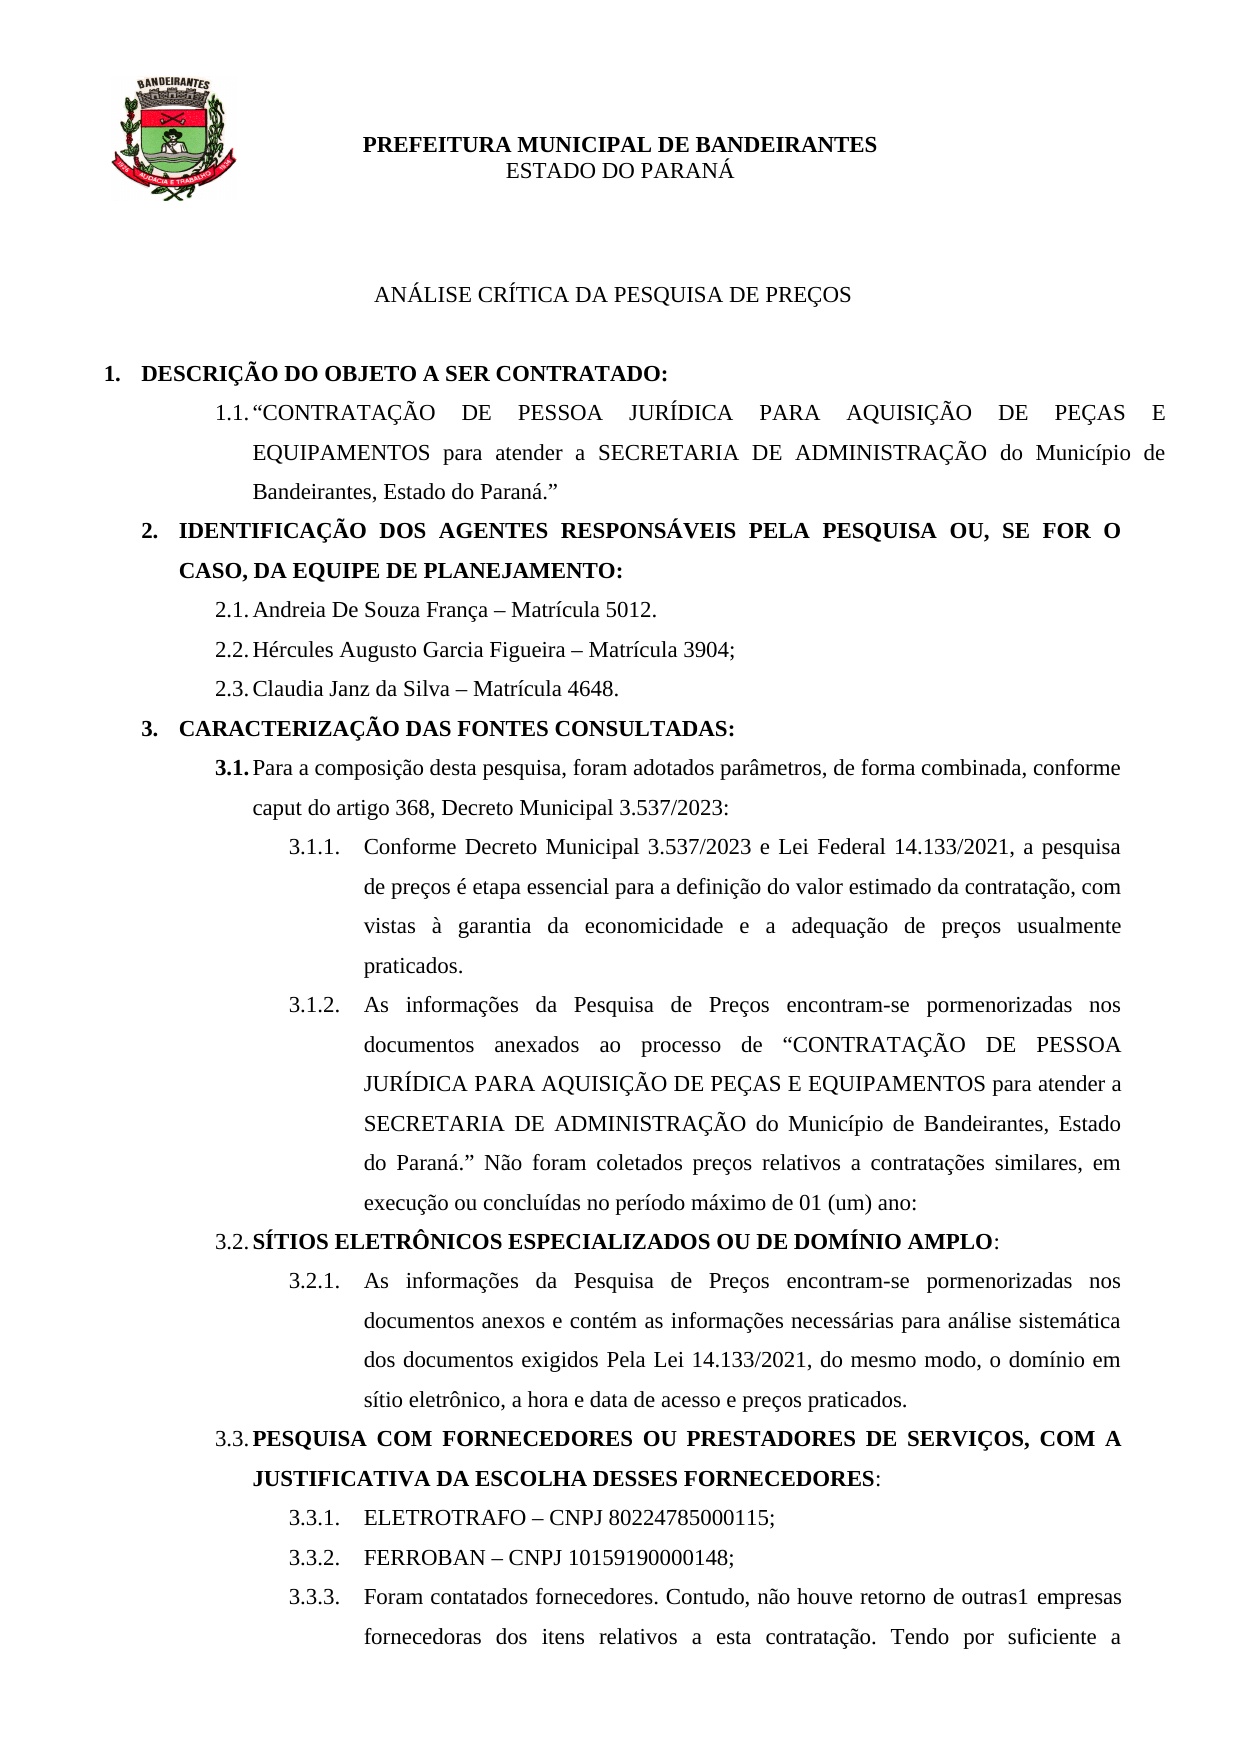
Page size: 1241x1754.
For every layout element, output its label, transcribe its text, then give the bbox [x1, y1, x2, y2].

list IDENTIFICAÇÃO DOS AGENTES RESPONSÁVEIS PELA PESQUISA OU, SE FOR O CASO, DA EQUIPE DE PLANEJAMENTO: [141, 517, 1122, 583]
list FERROBAN – CNPJ 10159190000148; [288, 1544, 1122, 1570]
list Para a composição desta pesquisa, foram adotados parâmetros, de forma combinada, conforme caput do artigo 368, Decreto Municipal 3.537/2023: [215, 754, 1122, 820]
picture [110, 76, 238, 201]
text ANÁLISE CRÍTICA DA PESQUISA DE PREÇOS [103, 281, 1122, 307]
list DESCRIÇÃO DO OBJETO A SER CONTRATADO: [103, 359, 1167, 386]
list Hércules Augusto Garcia Figueira – Matrícula 3904; [215, 636, 1122, 662]
list Claudia Janz da Silva – Matrícula 4648. [215, 675, 1122, 702]
list SÍTIOS ELETRÔNICOS ESPECIALIZADOS OU DE DOMÍNIO AMPLO: [215, 1228, 1122, 1254]
list Conforme Decreto Municipal 3.537/2023 e Lei Federal 14.133/2021, a pesquisa de preços é etapa essencial para a definição do valor estimado da contratação, com vistas à garantia da economicidade e a adequação de preços usualmente praticados. [288, 833, 1122, 978]
list ELETROTRAFO – CNPJ 80224785000115; [288, 1504, 1122, 1531]
list Andreia De Souza França – Matrícula 5012. [215, 596, 1122, 623]
list PESQUISA COM FORNECEDORES OU PRESTADORES DE SERVIÇOS, COM A JUSTIFICATIVA DA ESCOLHA DESSES FORNECEDORES: [215, 1426, 1122, 1491]
list As informações da Pesquisa de Preços encontram-se pormenorizadas nos documentos anexados ao processo de “CONTRATAÇÃO DE PESSOA JURÍDICA PARA AQUISIÇÃO DE PEÇAS E EQUIPAMENTOS para atender a SECRETARIA DE ADMINISTRAÇÃO do Município de Bandeirantes, Estado do Paraná.” Não foram coletados preços relativos a contratações similares, em execução ou concluídas no período máximo de 01 (um) ano: [288, 991, 1122, 1215]
list “CONTRATAÇÃO DE PESSOA JURÍDICA PARA AQUISIÇÃO DE PEÇAS E EQUIPAMENTOS para atender a SECRETARIA DE ADMINISTRAÇÃO do Município de Bandeirantes, Estado do Paraná.” [215, 399, 1167, 504]
list CARACTERIZAÇÃO DAS FONTES CONSULTADAS: [141, 715, 1122, 741]
list As informações da Pesquisa de Preços encontram-se pormenorizadas nos documentos anexos e contém as informações necessárias para análise sistemática dos documentos exigidos Pela Lei 14.133/2021, do mesmo modo, o domínio em sítio eletrônico, a hora e data de acesso e preços praticados. [288, 1268, 1122, 1412]
